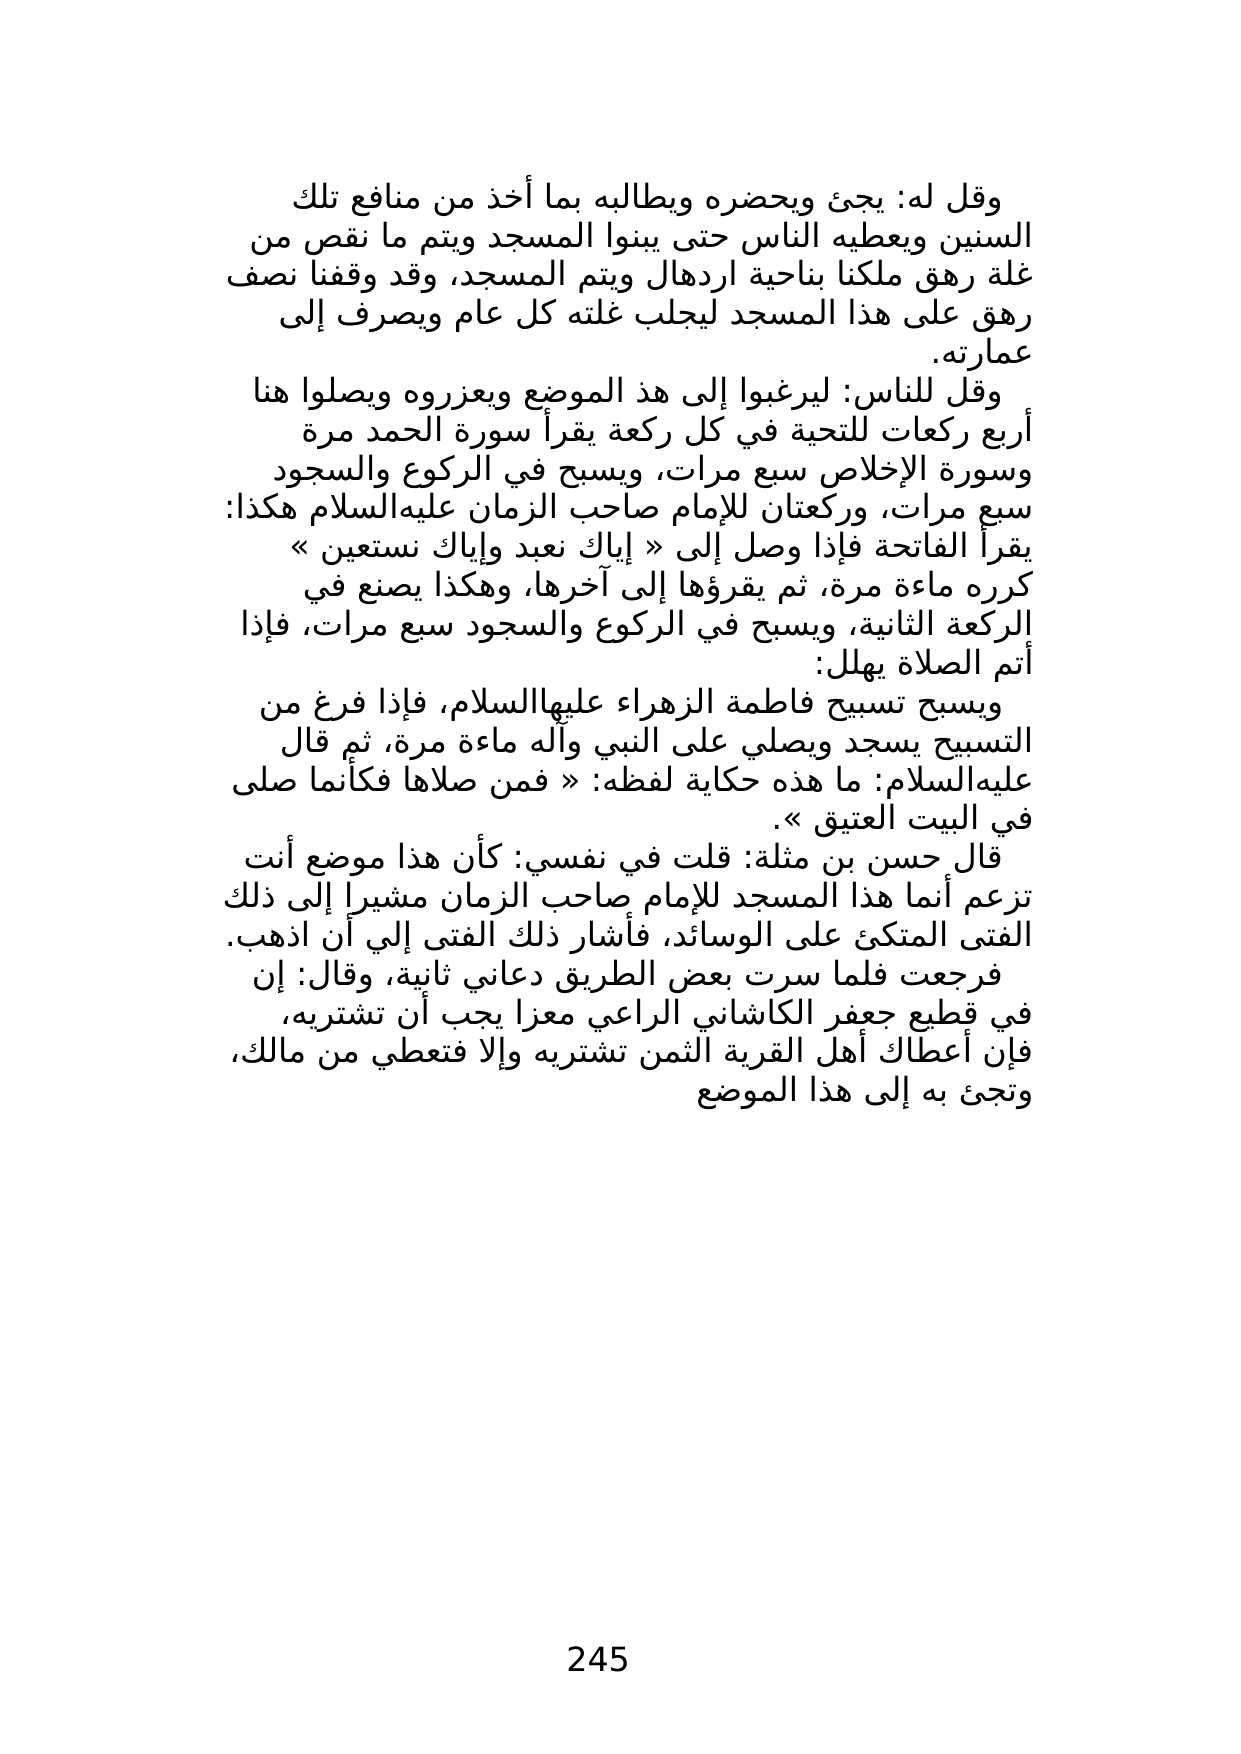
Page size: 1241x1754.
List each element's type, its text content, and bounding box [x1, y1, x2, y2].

text فرجعت فلما سرت بعض الطريق دعاني ثانية، وقال: إن في قطيع جعفر الكاشاني الراعي معزا يجب أن تشتريه، فإن أعطاك أهل القرية الثمن تشتريه وإلا فتعطي من مالك، وتجئ به إلى هذا الموضع [222, 954, 1033, 1110]
text وقل للناس: ليرغبوا إلى هذ الموضع ويعزروه ويصلوا هنا أربع ركعات للتحية في كل ركعة يقرأ سورة الحمد مرة وسورة الإخلاص سبع مرات، ويسبح في الركوع والسجود سبع مرات، وركعتان للإمام صاحب الزمان عليه‌السلام هكذا: يقرأ الفاتحة فإذا وصل إلى « إياك نعبد وإياك نستعين » كرره ماءة مرة، ثم يقرؤها إلى آخرها، وهكذا يصنع في الركعة الثانية، ويسبح في الركوع والسجود سبع مرات، فإذا أتم الصلاة يهلل: [222, 371, 1033, 682]
text ويسبح تسبيح فاطمة الزهراء عليها‌السلام، فإذا فرغ من التسبيح يسجد ويصلي على النبي وآله ماءة مرة، ثم قال عليه‌السلام: ما هذه حكاية لفظه: « فمن صلاها فكأنما صلى في البيت العتيق ». [222, 682, 1033, 838]
text وقل له: يجئ ويحضره ويطالبه بما أخذ من منافع تلك السنين ويعطيه الناس حتى يبنوا المسجد ويتم ما نقص من غلة رهق ملكنا بناحية اردهال ويتم المسجد، وقد وقفنا نصف رهق على هذا المسجد ليجلب غلته كل عام ويصرف إلى عمارته. [222, 177, 1033, 371]
text قال حسن بن مثلة: قلت في نفسي: كأن هذا موضع أنت تزعم أنما هذا المسجد للإمام صاحب الزمان مشيرا إلى ذلك الفتى المتكئ على الوسائد، فأشار ذلك الفتى إلي أن اذهب. [222, 838, 1033, 954]
